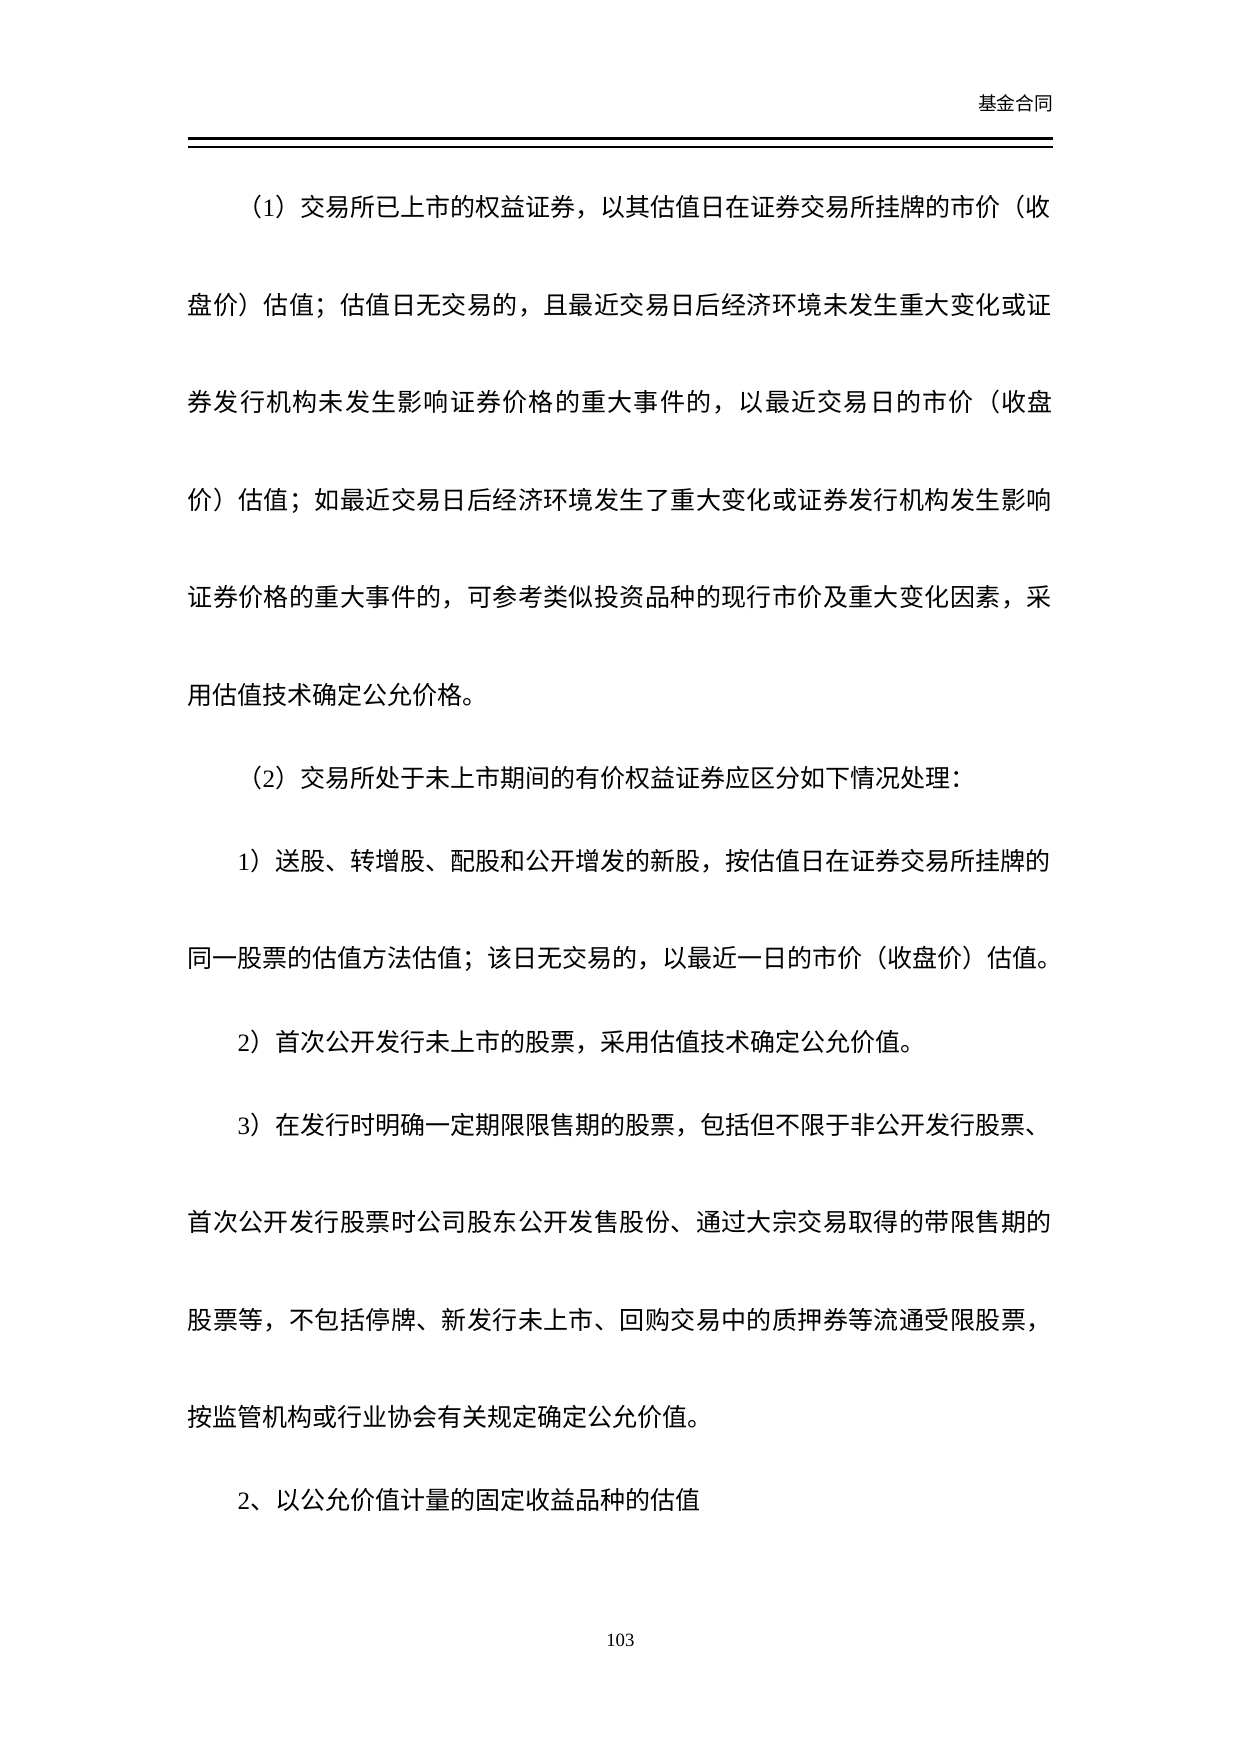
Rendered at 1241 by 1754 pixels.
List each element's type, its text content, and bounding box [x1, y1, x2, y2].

text 2、以公允价值计量的固定收益品种的估值 [187, 1466, 1053, 1531]
text （2）交易所处于未上市期间的有价权益证券应区分如下情况处理： [187, 744, 1053, 809]
text 3）在发行时明确一定期限限售期的股票，包括但不限于非公开发行股票、首次公开发行股票时公司股东公开发售股份、通过大宗交易取得的带限售期的股票等，不包括停牌、新发行未上市、回购交易中的质押券等流通受限股票，按监管机构或行业协会有关规定确定公允价值。 [187, 1091, 1053, 1448]
text （1）交易所已上市的权益证券，以其估值日在证券交易所挂牌的市价（收盘价）估值；估值日无交易的，且最近交易日后经济环境未发生重大变化或证券发行机构未发生影响证券价格的重大事件的，以最近交易日的市价（收盘价）估值；如最近交易日后经济环境发生了重大变化或证券发行机构发生影响证券价格的重大事件的，可参考类似投资品种的现行市价及重大变化因素，采用估值技术确定公允价格。 [187, 173, 1053, 726]
text 2）首次公开发行未上市的股票，采用估值技术确定公允价值。 [187, 1008, 1053, 1073]
text 1）送股、转增股、配股和公开增发的新股，按估值日在证券交易所挂牌的同一股票的估值方法估值；该日无交易的，以最近一日的市价（收盘价）估值。 [187, 827, 1053, 989]
